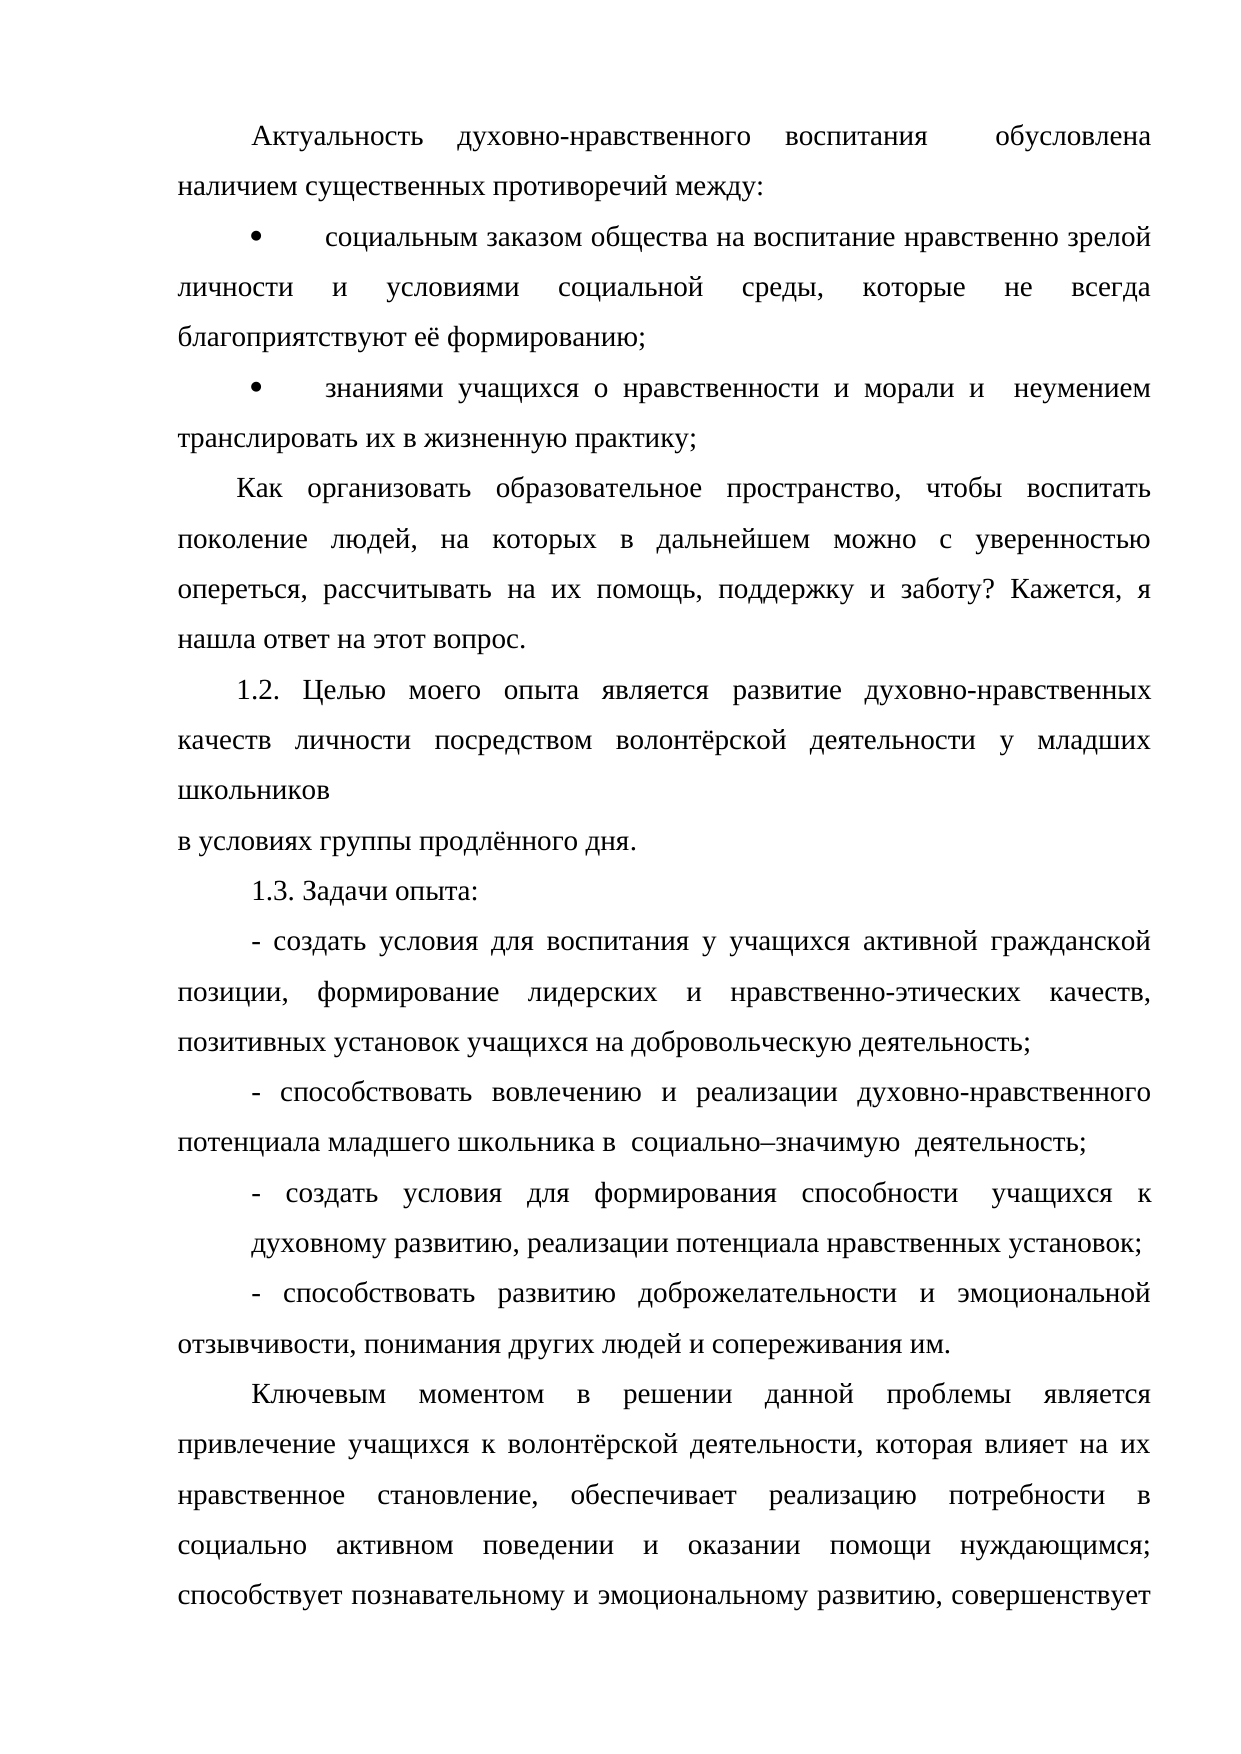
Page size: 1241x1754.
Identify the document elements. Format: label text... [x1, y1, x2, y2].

text - создать условия для формирования способности учащихся к духовному развитию, реализации потенциала нравственных установок; [251, 1175, 1152, 1259]
list социальным заказом общества на воспитание нравственно зрелой личности и условиями социальной среды, которые не всегда благоприятствуют её формированию; [177, 219, 1152, 353]
text - создать условия для воспитания у учащихся активной гражданской позиции, формирование лидерских и нравственно-этических качеств, позитивных установок учащихся на добровольческую деятельность; [177, 923, 1152, 1057]
text - способствовать вовлечению и реализации духовно-нравственного потенциала младшего школьника в социально–значимую деятельность; [177, 1074, 1152, 1158]
text Как организовать образовательное пространство, чтобы воспитать поколение людей, на которых в дальнейшем можно с уверенностью опереться, рассчитывать на их помощь, поддержку и заботу? Кажется, я нашла ответ на этот вопрос. [177, 471, 1152, 655]
text Актуальность духовно-нравственного воспитания обусловлена наличием существенных противоречий между: [177, 118, 1152, 202]
list знаниями учащихся о нравственности и морали и неумением транслировать их в жизненную практику; [177, 370, 1152, 454]
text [177, 1376, 1152, 1611]
text 1.2. Целью моего опыта является развитие духовно-нравственных качеств личности посредством волонтёрской деятельности у младших школьников [177, 672, 1152, 806]
text - способствовать развитию доброжелательности и эмоциональной отзывчивости, понимания других людей и сопереживания им. [177, 1276, 1152, 1359]
text 1.3. Задачи опыта: [177, 873, 1152, 907]
text в условиях группы продлённого дня. [177, 823, 1152, 856]
